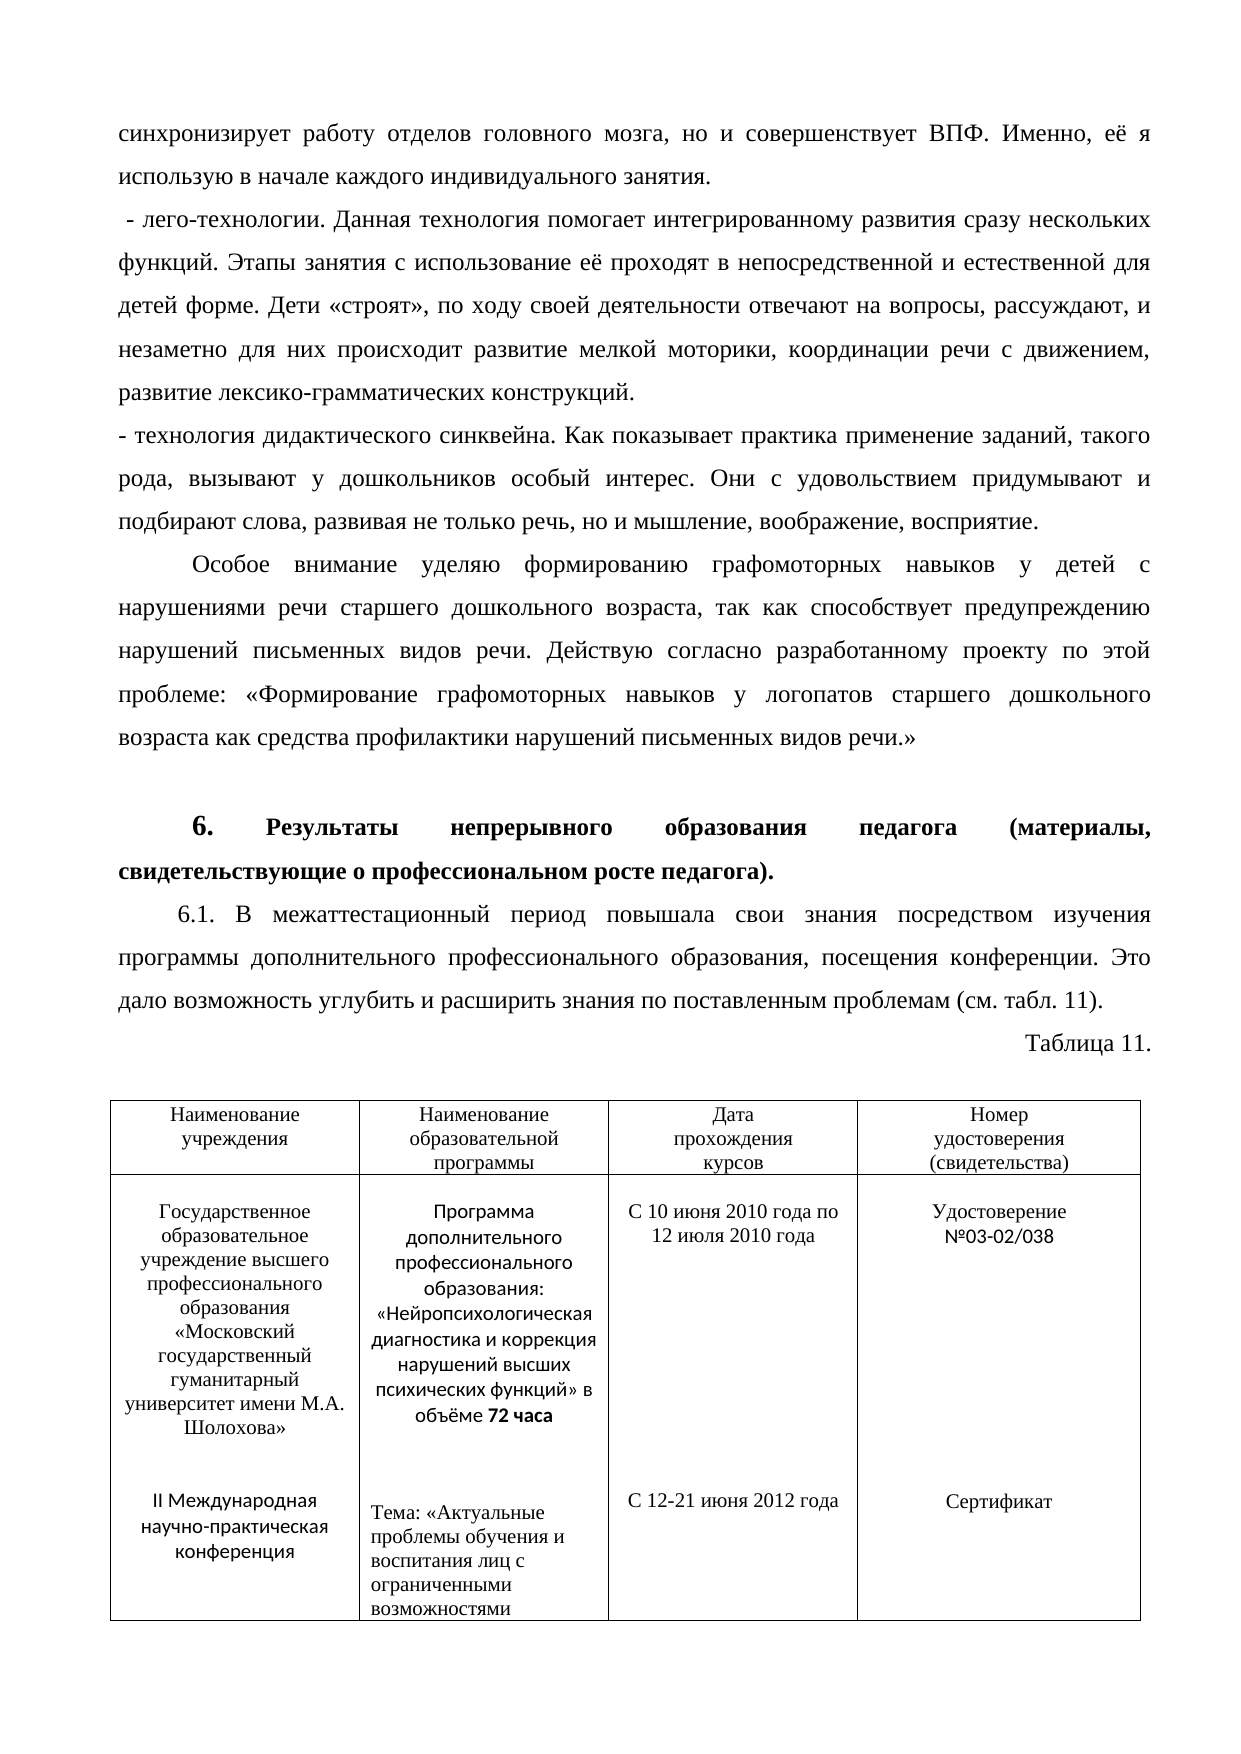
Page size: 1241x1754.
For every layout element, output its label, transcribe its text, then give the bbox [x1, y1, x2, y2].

table_header Наименование учреждения [111, 1101, 359, 1174]
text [118, 118, 1152, 190]
table_header Дата прохождения курсов [609, 1101, 857, 1174]
text Таблица 11. [118, 1028, 1152, 1057]
table_header Номер удостоверения (свидетельства) [858, 1101, 1140, 1174]
text Особое внимание уделяю формированию графомоторных навыков у детей с нарушениями речи старшего дошкольного возраста, так как способствует предупреждению нарушений письменных видов речи. Действую согласно разработанному проекту по этой проблеме: «Формирование графомоторных навыков у логопатов старшего дошкольного возраста как средства профилактики нарушений письменных видов речи.» [118, 549, 1152, 751]
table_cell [609, 1175, 857, 1620]
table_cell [360, 1175, 608, 1620]
text 6. Результаты непрерывного образования педагога (материалы, свидетельствующие о профессиональном росте педагога). [118, 808, 1152, 885]
text - лего-технологии. Данная технология помогает интегрированному развития сразу нескольких функций. Этапы занятия с использование её проходят в непосредственной и естественной для детей форме. Дети «строят», по ходу своей деятельности отвечают на вопросы, рассуждают, и незаметно для них происходит развитие мелкой моторики, координации речи с движением, развитие лексико-грамматических конструкций. [118, 204, 1152, 406]
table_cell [858, 1175, 1140, 1620]
text 6.1. В межаттестационный период повышала свои знания посредством изучения программы дополнительного профессионального образования, посещения конференции. Это дало возможность углубить и расширить знания по поставленным проблемам (см. табл. 11). [118, 899, 1152, 1014]
text - технология дидактического синквейна. Как показывает практика применение заданий, такого рода, вызывают у дошкольников особый интерес. Они с удовольствием придумывают и подбирают слова, развивая не только речь, но и мышление, воображение, восприятие. [118, 420, 1152, 535]
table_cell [111, 1175, 359, 1620]
table_header Наименование образовательной программы [360, 1101, 608, 1174]
